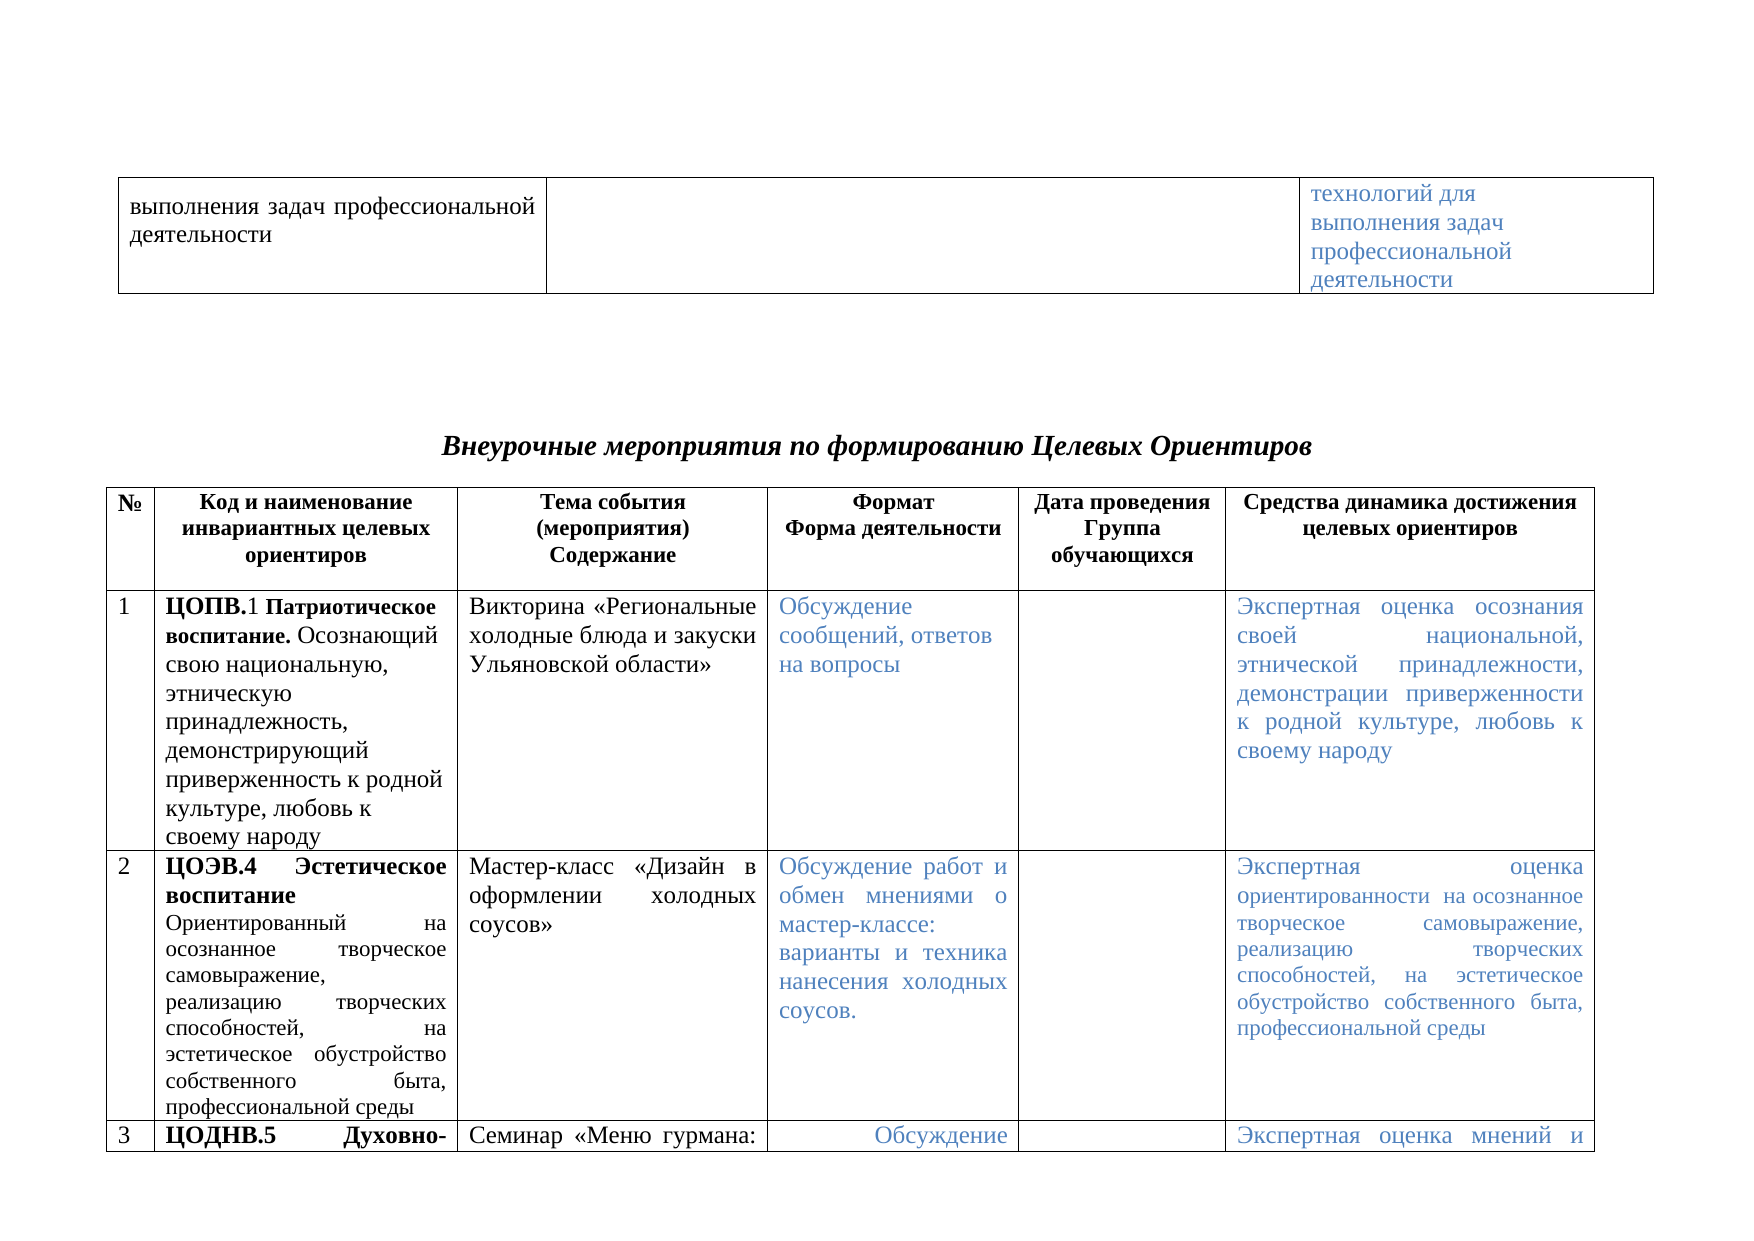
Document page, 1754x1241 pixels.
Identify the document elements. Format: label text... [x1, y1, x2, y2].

table_header Средства динамика достижения целевых ориентиров [1226, 488, 1594, 590]
table_cell Викторина «Региональные холодные блюда и закуски Ульяновской области» [458, 591, 767, 850]
table_cell 2 [107, 851, 154, 1119]
table_cell [1019, 591, 1225, 850]
table_cell Экспертная оценка осознания своей национальной, этнической принадлежности, демонстрации приверженности к родной культуре, любовь к своему народу [1226, 591, 1594, 850]
table_cell [1019, 1121, 1225, 1151]
table_cell 3 [107, 1121, 154, 1151]
table_header Код и наименование инвариантных целевых ориентиров [155, 488, 457, 590]
table_cell Мастер-класс «Дизайн в оформлении холодных соусов» [458, 851, 767, 1119]
text Внеурочные мероприятия по формированию Целевых Ориентиров [118, 428, 1636, 462]
table_header Формат Форма деятельности [768, 488, 1018, 590]
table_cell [1300, 178, 1653, 293]
table_cell Обсуждение сообщений, ответов на вопросы [768, 591, 1018, 850]
table_cell ЦОЭВ.4 Эстетическое воспитание Ориентированный на осознанное творческое самовыражение, реализацию творческих способностей, на эстетическое обустройство собственного быта, профессиональной среды [155, 851, 457, 1119]
table_header Дата проведения Группа обучающихся [1019, 488, 1225, 590]
table_header Тема события (мероприятия) Содержание [458, 488, 767, 590]
table_cell [1019, 851, 1225, 1119]
table_cell Экспертная оценка ориентированности на осознанное творческое самовыражение, реализацию творческих способностей, на эстетическое обустройство собственного быта, профессиональной среды [1226, 851, 1594, 1119]
table_header № [107, 488, 154, 590]
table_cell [547, 178, 1299, 293]
table_cell Обсуждение работ и обмен мнениями о мастер-классе: варианты и техника нанесения холодных соусов. [768, 851, 1018, 1119]
table_cell ЦОПВ.1 Патриотическое воспитание. Осознающий свою национальную, этническую принадлежность, демонстрирующий приверженность к родной культуре, любовь к своему народу [155, 591, 457, 850]
table_cell 1 [107, 591, 154, 850]
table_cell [768, 1121, 1018, 1151]
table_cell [155, 1121, 457, 1151]
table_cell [458, 1121, 767, 1151]
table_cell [119, 178, 546, 293]
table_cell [1226, 1121, 1594, 1151]
